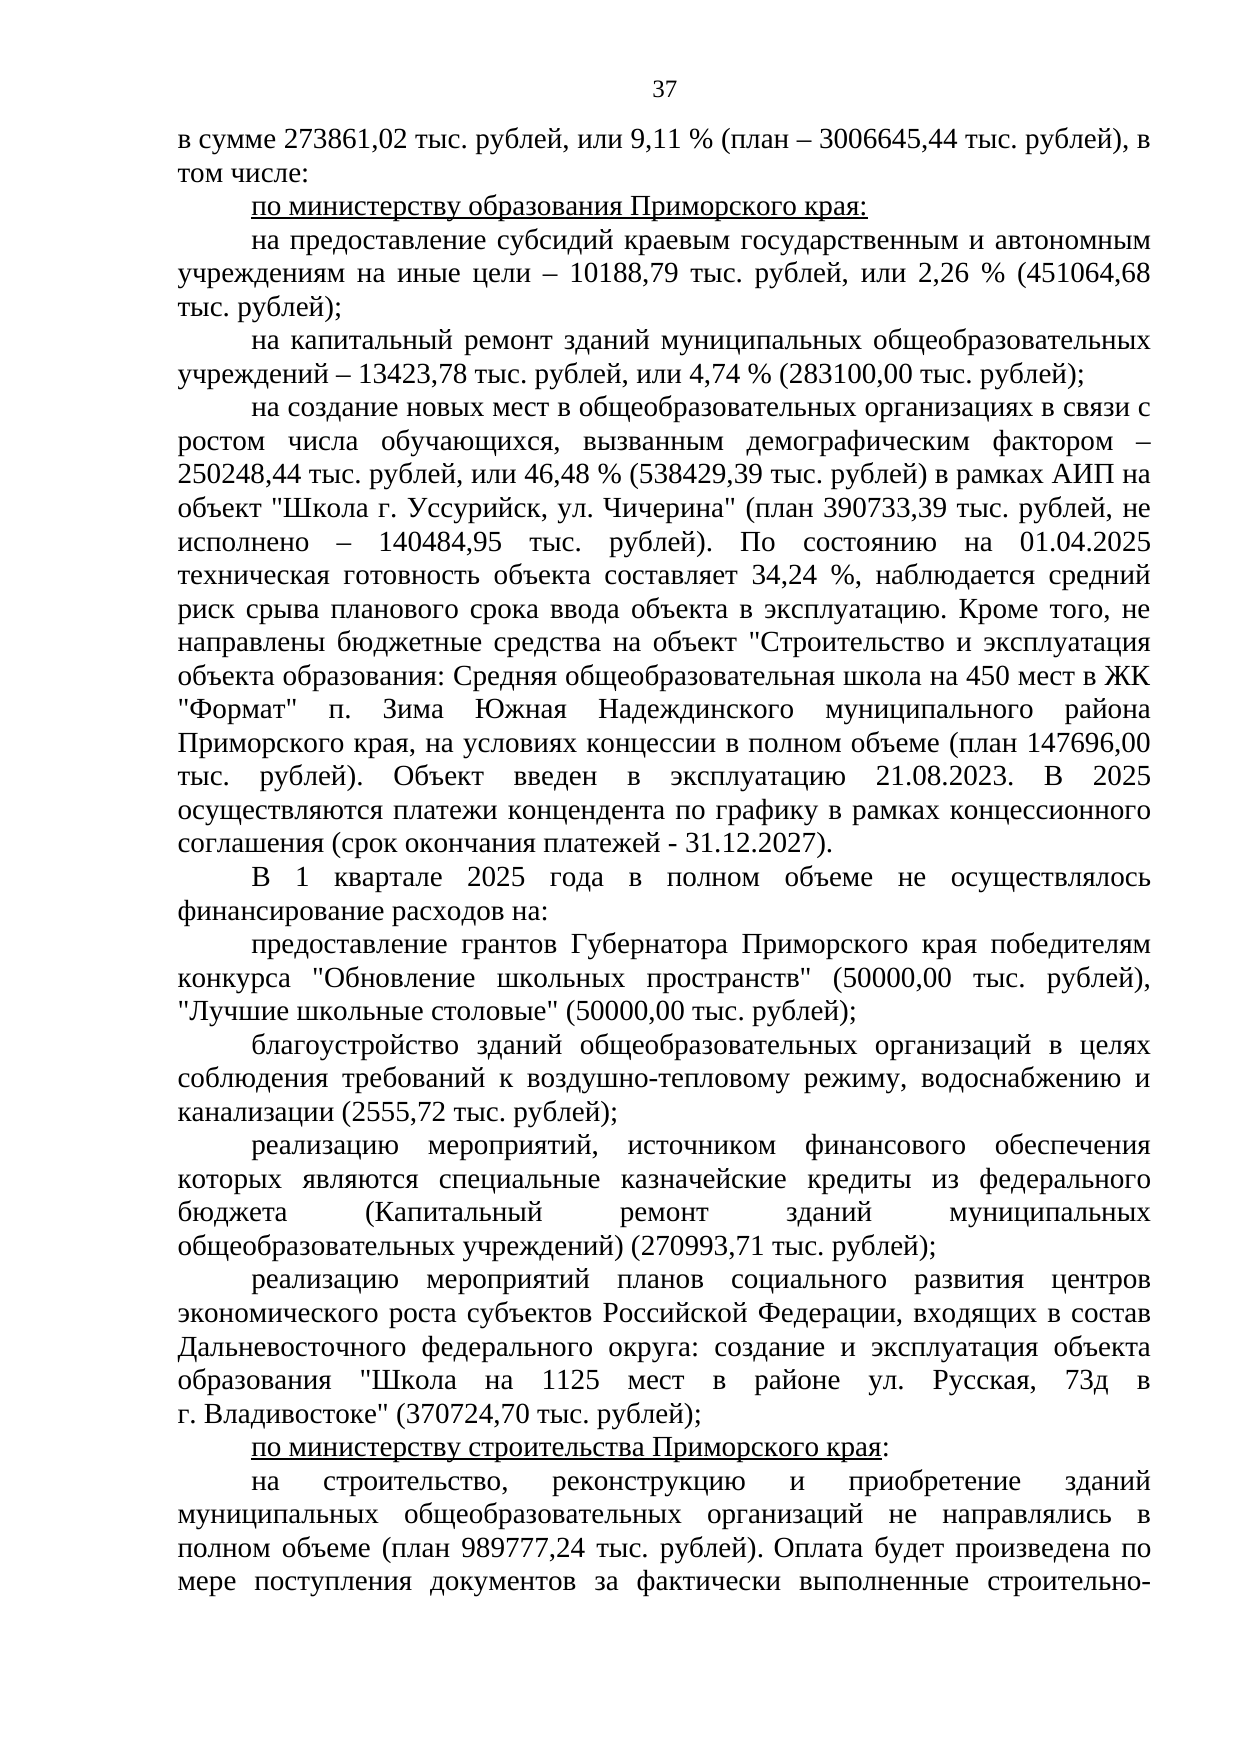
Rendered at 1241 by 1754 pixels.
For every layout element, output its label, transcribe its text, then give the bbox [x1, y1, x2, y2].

text по министерству образования Приморского края: [177, 188, 1152, 222]
text на создание новых мест в общеобразовательных организациях в связи с ростом числа обучающихся, вызванным демографическим фактором – 250248,44 тыс. рублей, или 46,48 % (538429,39 тыс. рублей) в рамках АИП на объект "Школа г. Уссурийск, ул. Чичерина" (план 390733,39 тыс. рублей, не исполнено – 140484,95 тыс. рублей). По состоянию на 01.04.2025 техническая готовность объекта составляет 34,24 %, наблюдается средний риск срыва планового срока ввода объекта в эксплуатацию. Кроме того, не направлены бюджетные средства на объект "Строительство и эксплуатация объекта образования: Средняя общеобразовательная школа на 450 мест в ЖК "Формат" п. Зима Южная Надеждинского муниципального района Приморского края, на условиях концессии в полном объеме (план 147696,00 тыс. рублей). Объект введен в эксплуатацию 21.08.2023. В 2025 осуществляются платежи концендента по графику в рамках концессионного соглашения (срок окончания платежей - 31.12.2027). [177, 389, 1152, 859]
text В 1 квартале 2025 года в полном объеме не осуществлялось финансирование расходов на: [177, 859, 1152, 926]
text реализацию мероприятий, источником финансового обеспечения которых являются специальные казначейские кредиты из федерального бюджета (Капитальный ремонт зданий муниципальных общеобразовательных учреждений) (270993,71 тыс. рублей); [177, 1127, 1152, 1262]
text по министерству строительства Приморского края: [177, 1429, 1152, 1463]
text благоустройство зданий общеобразовательных организаций в целях соблюдения требований к воздушно-тепловому режиму, водоснабжению и канализации (2555,72 тыс. рублей); [177, 1027, 1152, 1127]
text реализацию мероприятий планов социального развития центров экономического роста субъектов Российской Федерации, входящих в состав Дальневосточного федерального округа: создание и эксплуатация объекта образования "Школа на 1125 мест в районе ул. Русская, 73д в г. Владивостоке" (370724,70 тыс. рублей); [177, 1262, 1152, 1429]
text предоставление грантов Губернатора Приморского края победителям конкурса "Обновление школьных пространств" (50000,00 тыс. рублей), "Лучшие школьные столовые" (50000,00 тыс. рублей); [177, 926, 1152, 1027]
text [177, 121, 1152, 188]
text на предоставление субсидий краевым государственным и автономным учреждениям на иные цели – 10188,79 тыс. рублей, или 2,26 % (451064,68 тыс. рублей); [177, 222, 1152, 322]
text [177, 1463, 1152, 1597]
text на капитальный ремонт зданий муниципальных общеобразовательных учреждений – 13423,78 тыс. рублей, или 4,74 % (283100,00 тыс. рублей); [177, 322, 1152, 389]
